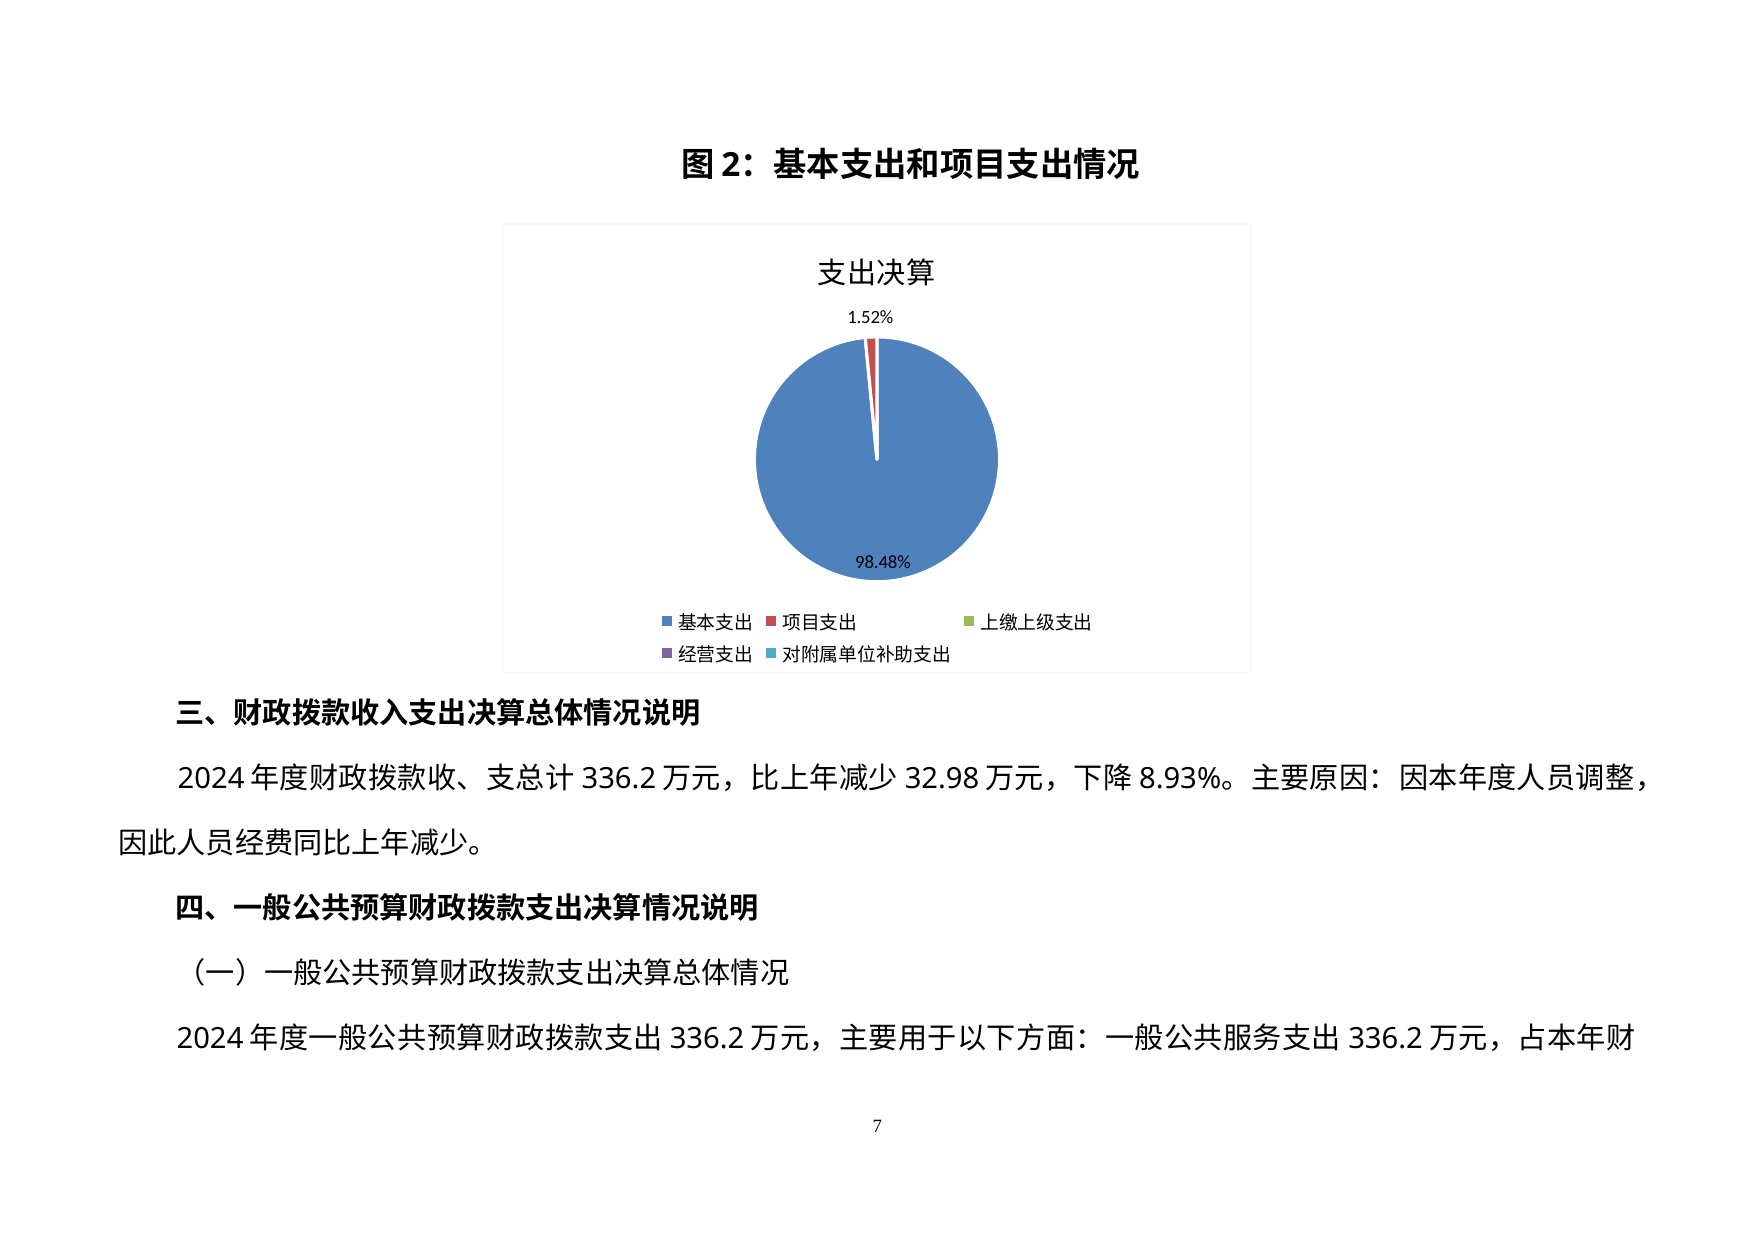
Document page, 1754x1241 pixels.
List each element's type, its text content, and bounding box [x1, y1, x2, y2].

subtitle 图2：基本支出和项目支出情况 [118, 129, 1636, 194]
text 2024年度财政拨款收、支总计336.2万元，比上年减少32.98万元，下降8.93%。主要原因：因本年度人员调整，因此人员经费同比上年减少。 [118, 743, 1636, 873]
text （一）一般公共预算财政拨款支出决算总体情况 [118, 938, 1636, 1003]
text 三、财政拨款收入支出决算总体情况说明 [118, 678, 1636, 743]
text 四、一般公共预算财政拨款支出决算情况说明 [118, 873, 1636, 938]
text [118, 1003, 1636, 1068]
